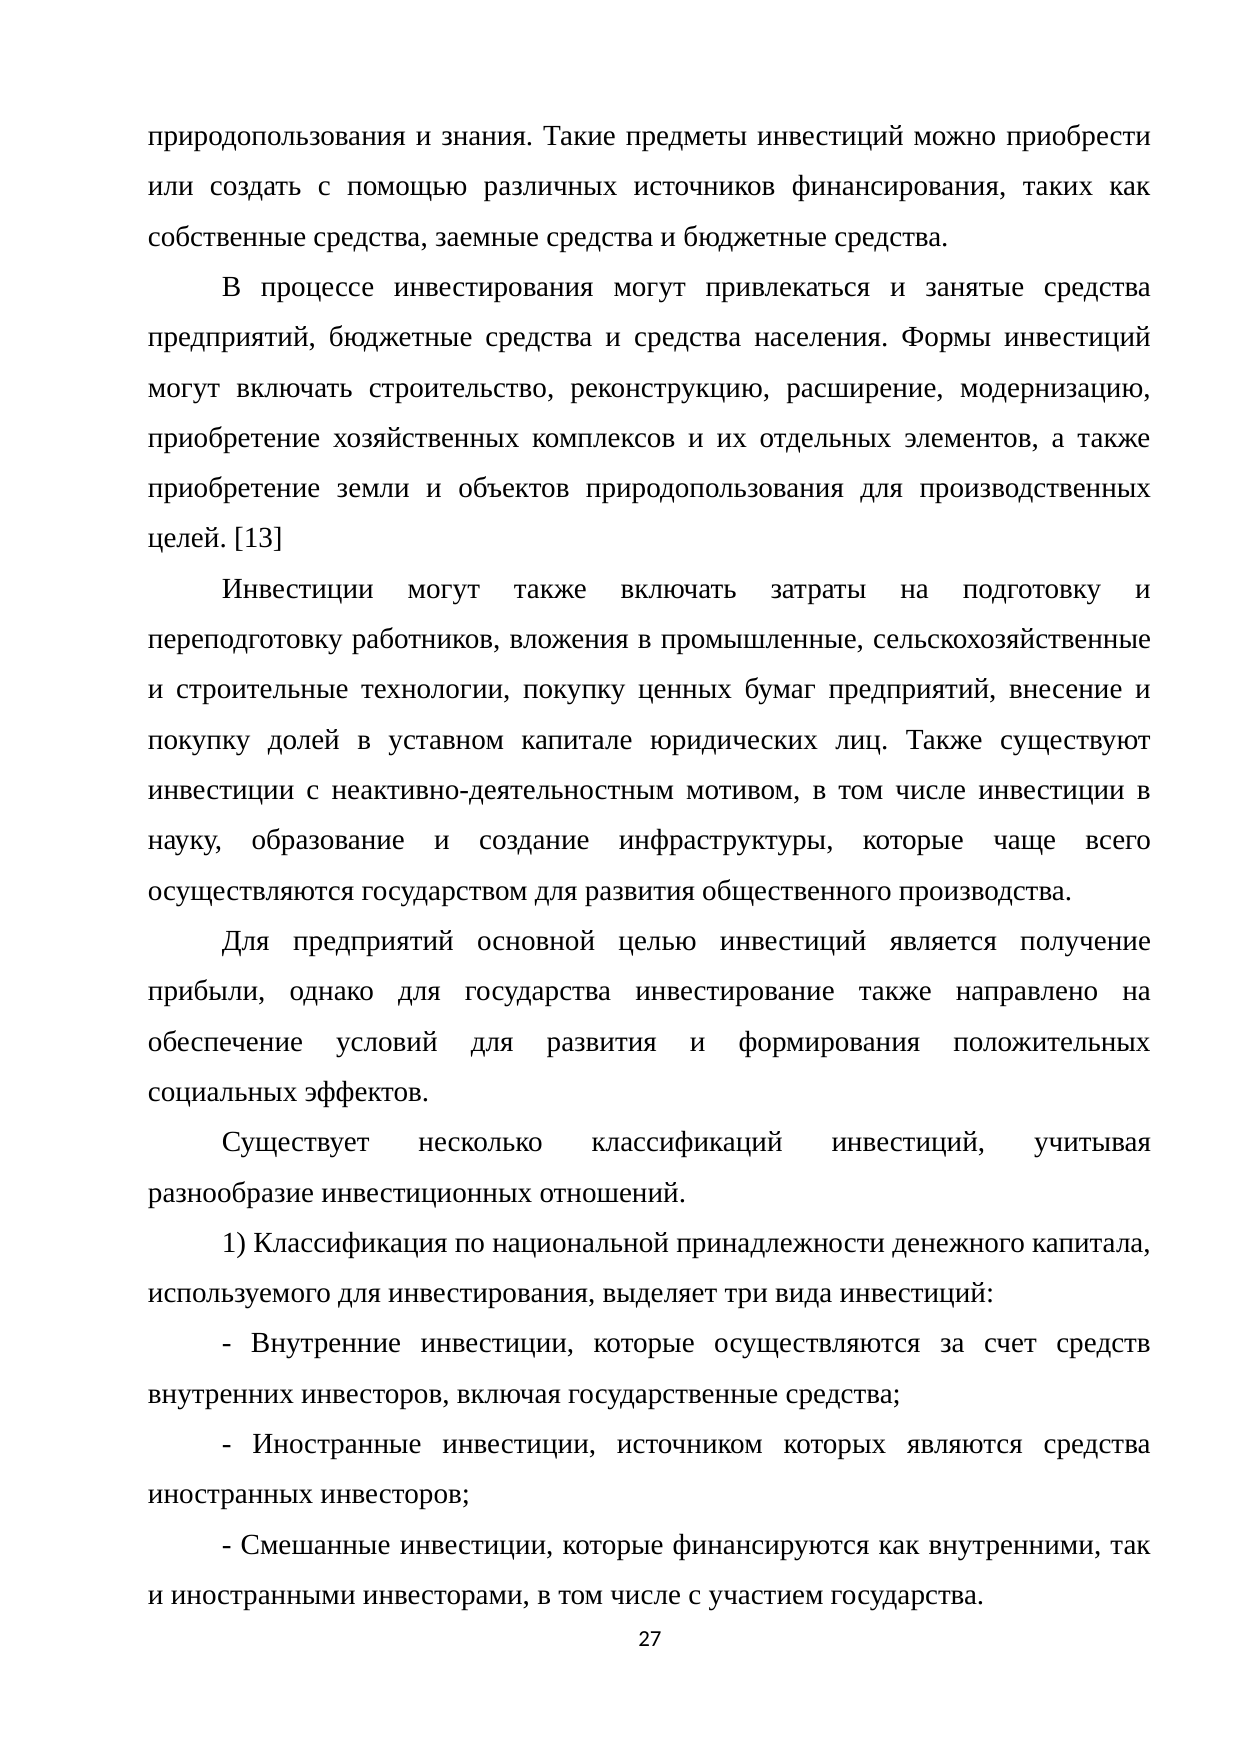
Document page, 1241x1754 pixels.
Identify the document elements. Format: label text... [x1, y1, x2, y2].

text - Иностранные инвестиции, источником которых являются средства иностранных инвесторов; [148, 1426, 1152, 1510]
text 1) Классификация по национальной принадлежности денежного капитала, используемого для инвестирования, выделяет три вида инвестиций: [148, 1225, 1152, 1309]
text Инвестиции могут также включать затраты на подготовку и переподготовку работников, вложения в промышленные, сельскохозяйственные и строительные технологии, покупку ценных бумаг предприятий, внесение и покупку долей в уставном капитале юридических лиц. Также существуют инвестиции с неактивно-деятельностным мотивом, в том числе инвестиции в науку, образование и создание инфраструктуры, которые чаще всего осуществляются государством для развития общественного производства. [148, 571, 1152, 906]
text Существует несколько классификаций инвестиций, учитывая разнообразие инвестиционных отношений. [148, 1124, 1152, 1208]
text - Внутренние инвестиции, которые осуществляются за счет средств внутренних инвесторов, включая государственные средства; [148, 1326, 1152, 1409]
text Для предприятий основной целью инвестиций является получение прибыли, однако для государства инвестирование также направлено на обеспечение условий для развития и формирования положительных социальных эффектов. [148, 923, 1152, 1108]
text В процессе инвестирования могут привлекаться и занятые средства предприятий, бюджетные средства и средства населения. Формы инвестиций могут включать строительство, реконструкцию, расширение, модернизацию, приобретение хозяйственных комплексов и их отдельных элементов, а также приобретение земли и объектов природопользования для производственных целей. [13] [148, 269, 1152, 554]
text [148, 118, 1152, 252]
text - Смешанные инвестиции, которые финансируются как внутренними, так и иностранными инвесторами, в том числе с участием государства. [148, 1527, 1152, 1611]
